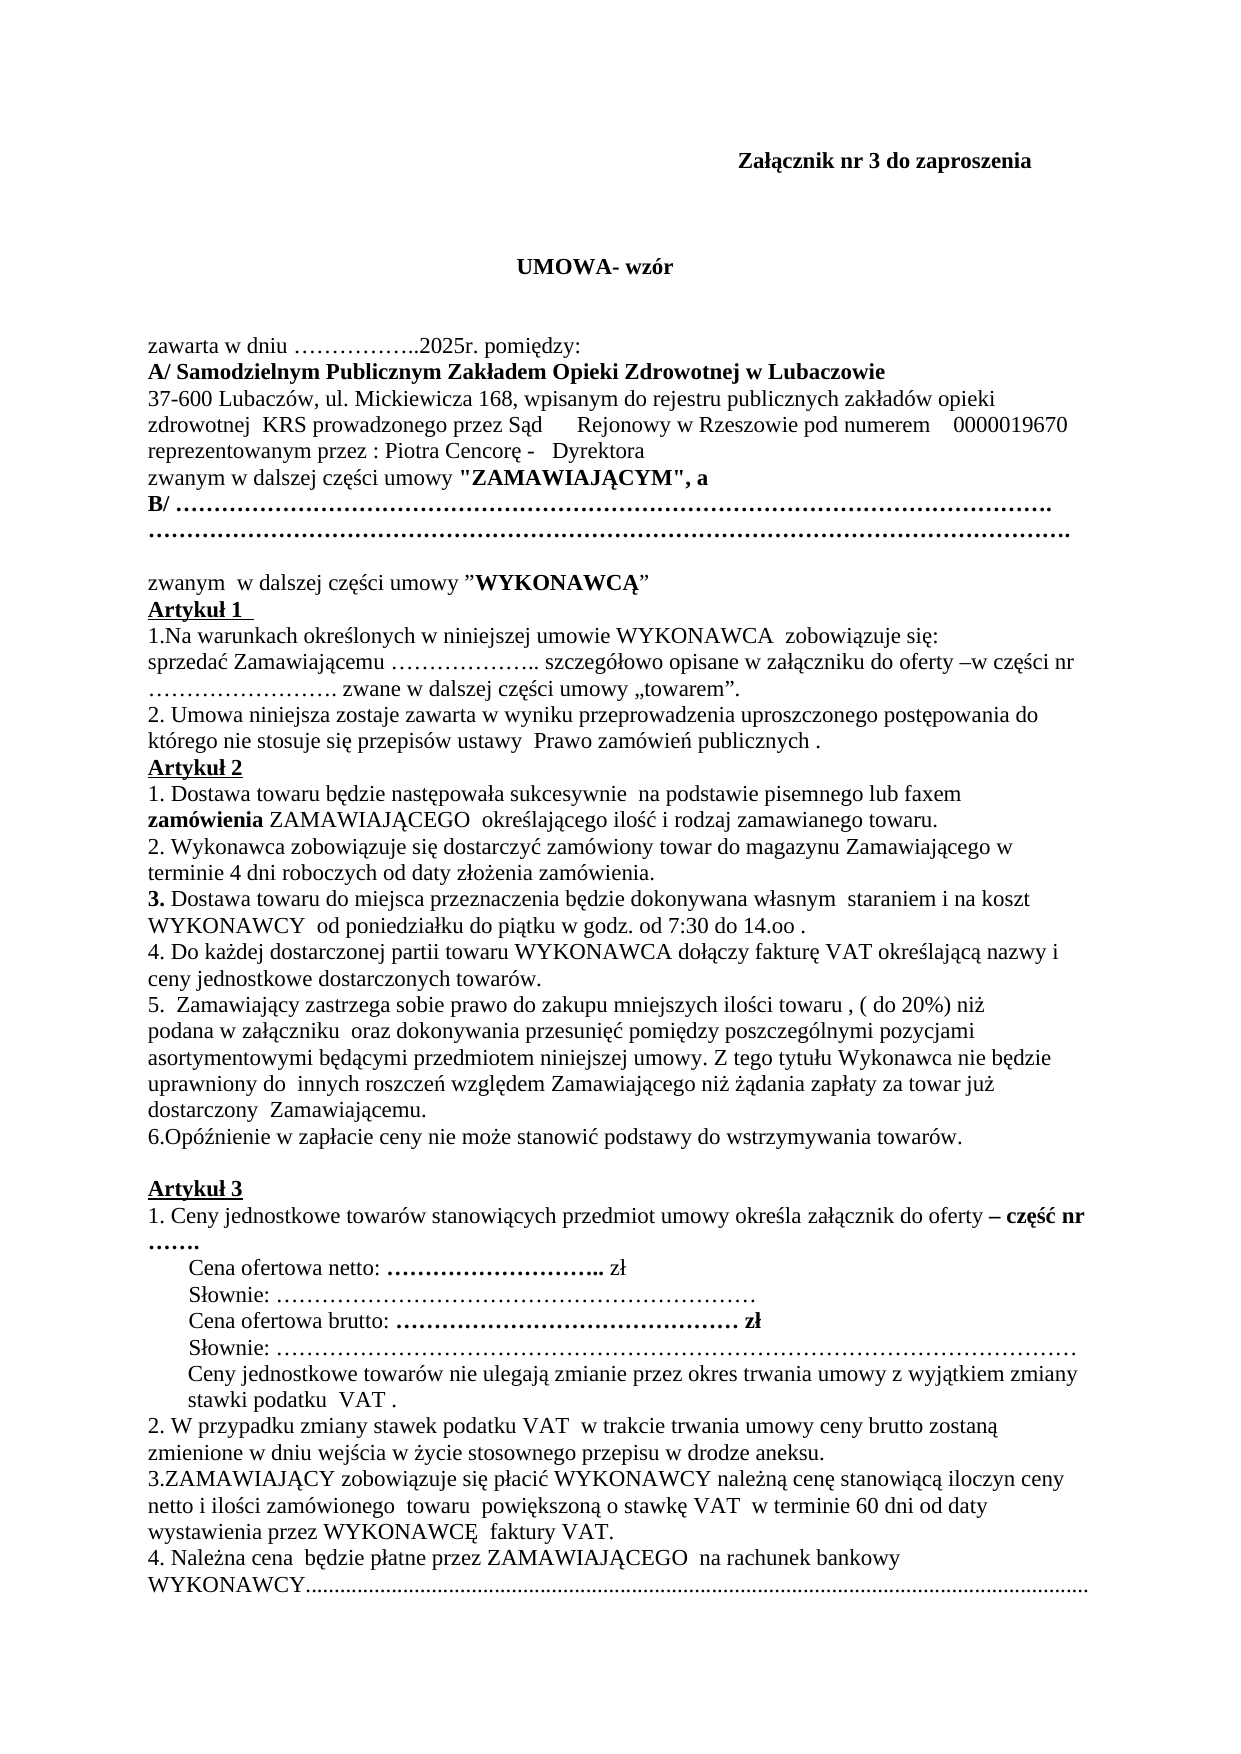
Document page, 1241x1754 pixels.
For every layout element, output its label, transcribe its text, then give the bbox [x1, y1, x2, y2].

text Cena ofertowa brutto: ……………………………………… zł [188, 1307, 1093, 1333]
text Artykuł 3 [148, 1175, 1093, 1202]
text …………………………………………………………………………………………………………. [148, 517, 1093, 543]
text 2. Wykonawca zobowiązuje się dostarczyć zamówiony towar do magazynu Zamawiającego w terminie 4 dni roboczych od daty złożenia zamówienia. [148, 833, 1093, 886]
text A/ Samodzielnym Publicznym Zakładem Opieki Zdrowotnej w Lubaczowie [148, 358, 1093, 385]
text Załącznik nr 3 do zaproszenia [664, 148, 1093, 174]
text 37-600 Lubaczów, ul. Mickiewicza 168, wpisanym do rejestru publicznych zakładów opieki zdrowotnej KRS prowadzonego przez Sąd Rejonowy w Rzeszowie pod numerem 0000019670 [148, 385, 1093, 437]
text Artykuł 2 [148, 754, 1093, 780]
text stawki podatku VAT . [148, 1386, 1093, 1413]
text 1. Ceny jednostkowe towarów stanowiących przedmiot umowy określa załącznik do oferty – część nr ……. [148, 1202, 1093, 1254]
text sprzedać Zamawiającemu ……………….. szczegółowo opisane w załączniku do oferty –w części nr ……………………. zwane w dalszej części umowy „towarem”. [148, 648, 1093, 701]
text 4. Do każdej dostarczonej partii towaru WYKONAWCA dołączy fakturę VAT określającą nazwy i ceny jednostkowe dostarczonych towarów. [148, 938, 1093, 991]
text zawarta w dniu ……………..2025r. pomiędzy: [148, 332, 1093, 358]
text Cena ofertowa netto: ……………………….. zł [188, 1254, 1093, 1281]
text 2. Umowa niniejsza zostaje zawarta w wyniku przeprowadzenia uproszczonego postępowania do którego nie stosuje się przepisów ustawy Prawo zamówień publicznych . [148, 701, 1093, 754]
text reprezentowanym przez : Piotra Cencorę - Dyrektora [148, 437, 1093, 464]
text Słownie: …………………………………………………………………………………………… [188, 1333, 1093, 1360]
text 1. Dostawa towaru będzie następowała sukcesywnie na podstawie pisemnego lub faxem zamówienia ZAMAWIAJĄCEGO określającego ilość i rodzaj zamawianego towaru. [148, 780, 1093, 833]
text UMOWA- wzór [443, 253, 1093, 279]
text zwanym w dalszej części umowy ”WYKONAWCĄ” [148, 569, 1093, 596]
text Słownie: ……………………………………………………… [188, 1281, 1093, 1307]
text 2. W przypadku zmiany stawek podatku VAT w trakcie trwania umowy ceny brutto zostaną zmienione w dniu wejścia w życie stosownego przepisu w drodze aneksu. [148, 1413, 1093, 1465]
text 5. Zamawiający zastrzega sobie prawo do zakupu mniejszych ilości towaru , ( do 20%) niż [148, 991, 1093, 1017]
text B/ ……………………………………………………………………………………………………. [148, 490, 1093, 517]
text 3.ZAMAWIAJĄCY zobowiązuje się płacić WYKONAWCY należną cenę stanowiącą iloczyn ceny netto i ilości zamówionego towaru powiększoną o stawkę VAT w terminie 60 dni od daty wystawienia przez WYKONAWCĘ faktury VAT. [148, 1465, 1093, 1544]
text podana w załączniku oraz dokonywania przesunięć pomiędzy poszczególnymi pozycjami asortymentowymi będącymi przedmiotem niniejszej umowy. Z tego tytułu Wykonawca nie będzie uprawniony do innych roszczeń względem Zamawiającego niż żądania zapłaty za towar już dostarczony Zamawiającemu. [148, 1017, 1093, 1123]
text zwanym w dalszej części umowy "ZAMAWIAJĄCYM", a [148, 464, 1093, 490]
text Ceny jednostkowe towarów nie ulegają zmianie przez okres trwania umowy z wyjątkiem zmiany [148, 1360, 1093, 1386]
text 3. Dostawa towaru do miejsca przeznaczenia będzie dokonywana własnym staraniem i na koszt WYKONAWCY od poniedziałku do piątku w godz. od 7:30 do 14.oo . [148, 886, 1093, 938]
text Artykuł 1 [148, 596, 1093, 622]
text 4. Należna cena będzie płatne przez ZAMAWIAJĄCEGO na rachunek bankowy WYKONAWCY......................................................................................................................................... [148, 1544, 1093, 1597]
text 1.Na warunkach określonych w niniejszej umowie WYKONAWCA zobowiązuje się: [148, 622, 1093, 648]
text 6.Opóźnienie w zapłacie ceny nie może stanowić podstawy do wstrzymywania towarów. [148, 1123, 1093, 1149]
